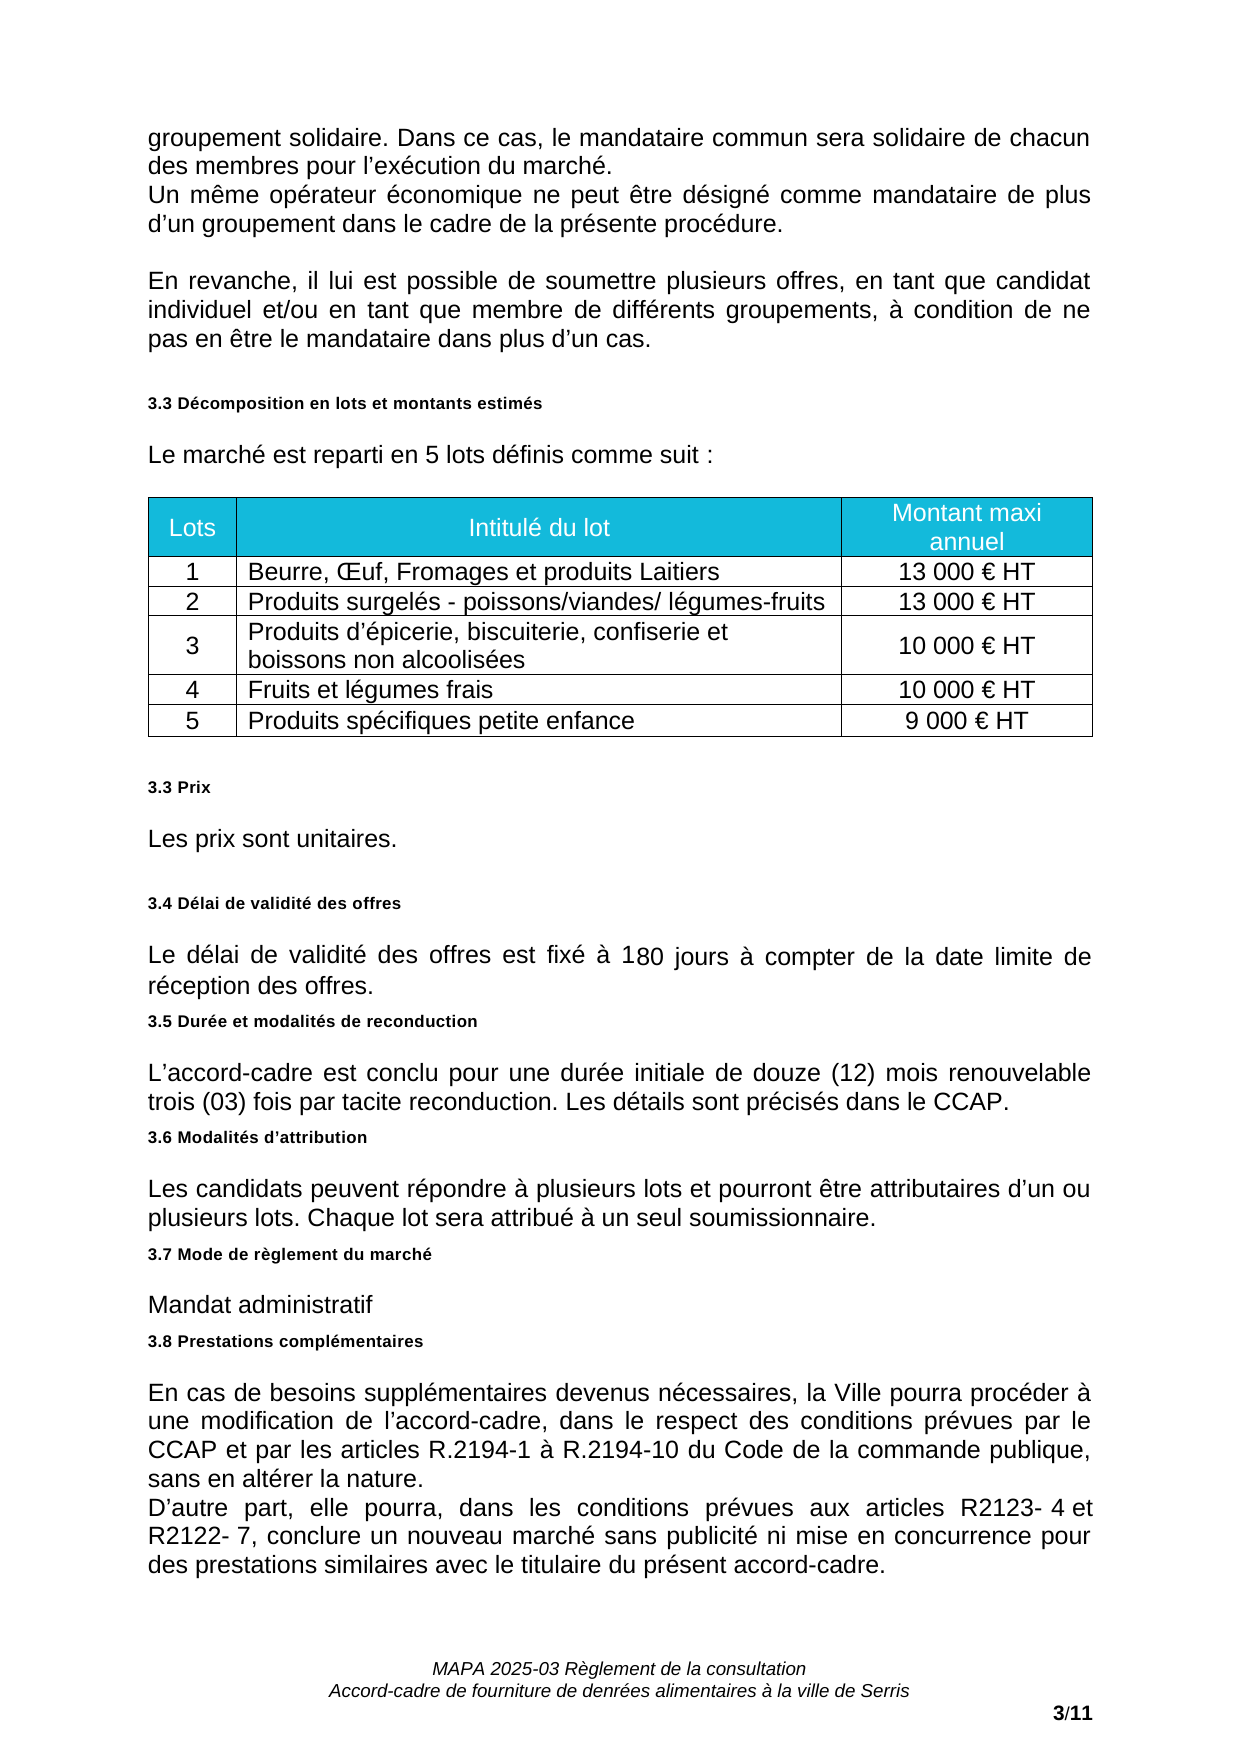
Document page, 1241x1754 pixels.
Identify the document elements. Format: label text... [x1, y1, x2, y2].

table_header Montant maxi annuel [842, 498, 1092, 556]
table_cell 1 [149, 557, 236, 586]
text Les candidats peuvent répondre à plusieurs lots et pourront être attributaires d’un ou plusieurs lots. Chaque lot sera attribué à un seul soumissionnaire. [148, 1174, 1092, 1232]
text 3.3 Décomposition en lots et montants estimés [148, 394, 1092, 427]
table_cell Fruits et légumes frais [237, 675, 841, 704]
text Un même opérateur économique ne peut être désigné comme mandataire de plus d’un groupement dans le cadre de la présente procédure. [148, 180, 1092, 237]
text 3.3 Prix [148, 778, 1092, 811]
text 3.7 Mode de règlement du marché [148, 1244, 1092, 1278]
text En revanche, il lui est possible de soumettre plusieurs offres, en tant que candidat individuel et/ou en tant que membre de différents groupements, à condition de ne pas en être le mandataire dans plus d’un cas. [148, 266, 1092, 352]
table_cell Beurre, Œuf, Fromages et produits Laitiers [237, 557, 841, 586]
table_cell 10 000 € HT [842, 675, 1092, 704]
text Le délai de validité des offres est fixé à 180 jours à compter de la date limite de réception des offres. [148, 940, 1092, 1000]
table_cell 9 000 € HT [842, 705, 1092, 736]
text 3.6 Modalités d’attribution [148, 1128, 1092, 1162]
text Mandat administratif [148, 1290, 1092, 1319]
table_cell 10 000 € HT [842, 616, 1092, 674]
text L’accord-cadre est conclu pour une durée initiale de douze (12) mois renouvelable trois (03) fois par tacite reconduction. Les détails sont précisés dans le CCAP. [148, 1058, 1092, 1116]
table_cell 13 000 € HT [842, 557, 1092, 586]
text 3.4 Délai de validité des offres [148, 894, 1092, 927]
text D’autre part, elle pourra, dans les conditions prévues aux articles R2123- 4 et R2122- 7, conclure un nouveau marché sans publicité ni mise en concurrence pour des prestations similaires avec le titulaire du présent accord-cadre. [148, 1493, 1092, 1579]
text Le marché est reparti en 5 lots définis comme suit : [148, 440, 1092, 468]
text Les prix sont unitaires. [148, 824, 1092, 853]
table_header Lots [149, 498, 236, 556]
text En cas de besoins supplémentaires devenus nécessaires, la Ville pourra procéder à une modification de l’accord-cadre, dans le respect des conditions prévues par le CCAP et par les articles R.2194-1 à R.2194-10 du Code de la commande publique, sans en altérer la nature. [148, 1378, 1092, 1493]
table_cell Produits spécifiques petite enfance [237, 705, 841, 736]
table_cell Produits d’épicerie, biscuiterie, confiserie et boissons non alcoolisées [237, 616, 841, 674]
table_cell 4 [149, 675, 236, 704]
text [148, 122, 1092, 180]
text 3.5 Durée et modalités de reconduction [148, 1012, 1092, 1046]
table_cell Produits surgelés - poissons/viandes/ légumes-fruits [237, 587, 841, 615]
table_header Intitulé du lot [237, 498, 841, 556]
table_cell 2 [149, 587, 236, 615]
table_cell 13 000 € HT [842, 587, 1092, 615]
text 3.8 Prestations complémentaires [148, 1332, 1092, 1365]
table_cell 3 [149, 616, 236, 674]
table_cell 5 [149, 705, 236, 736]
